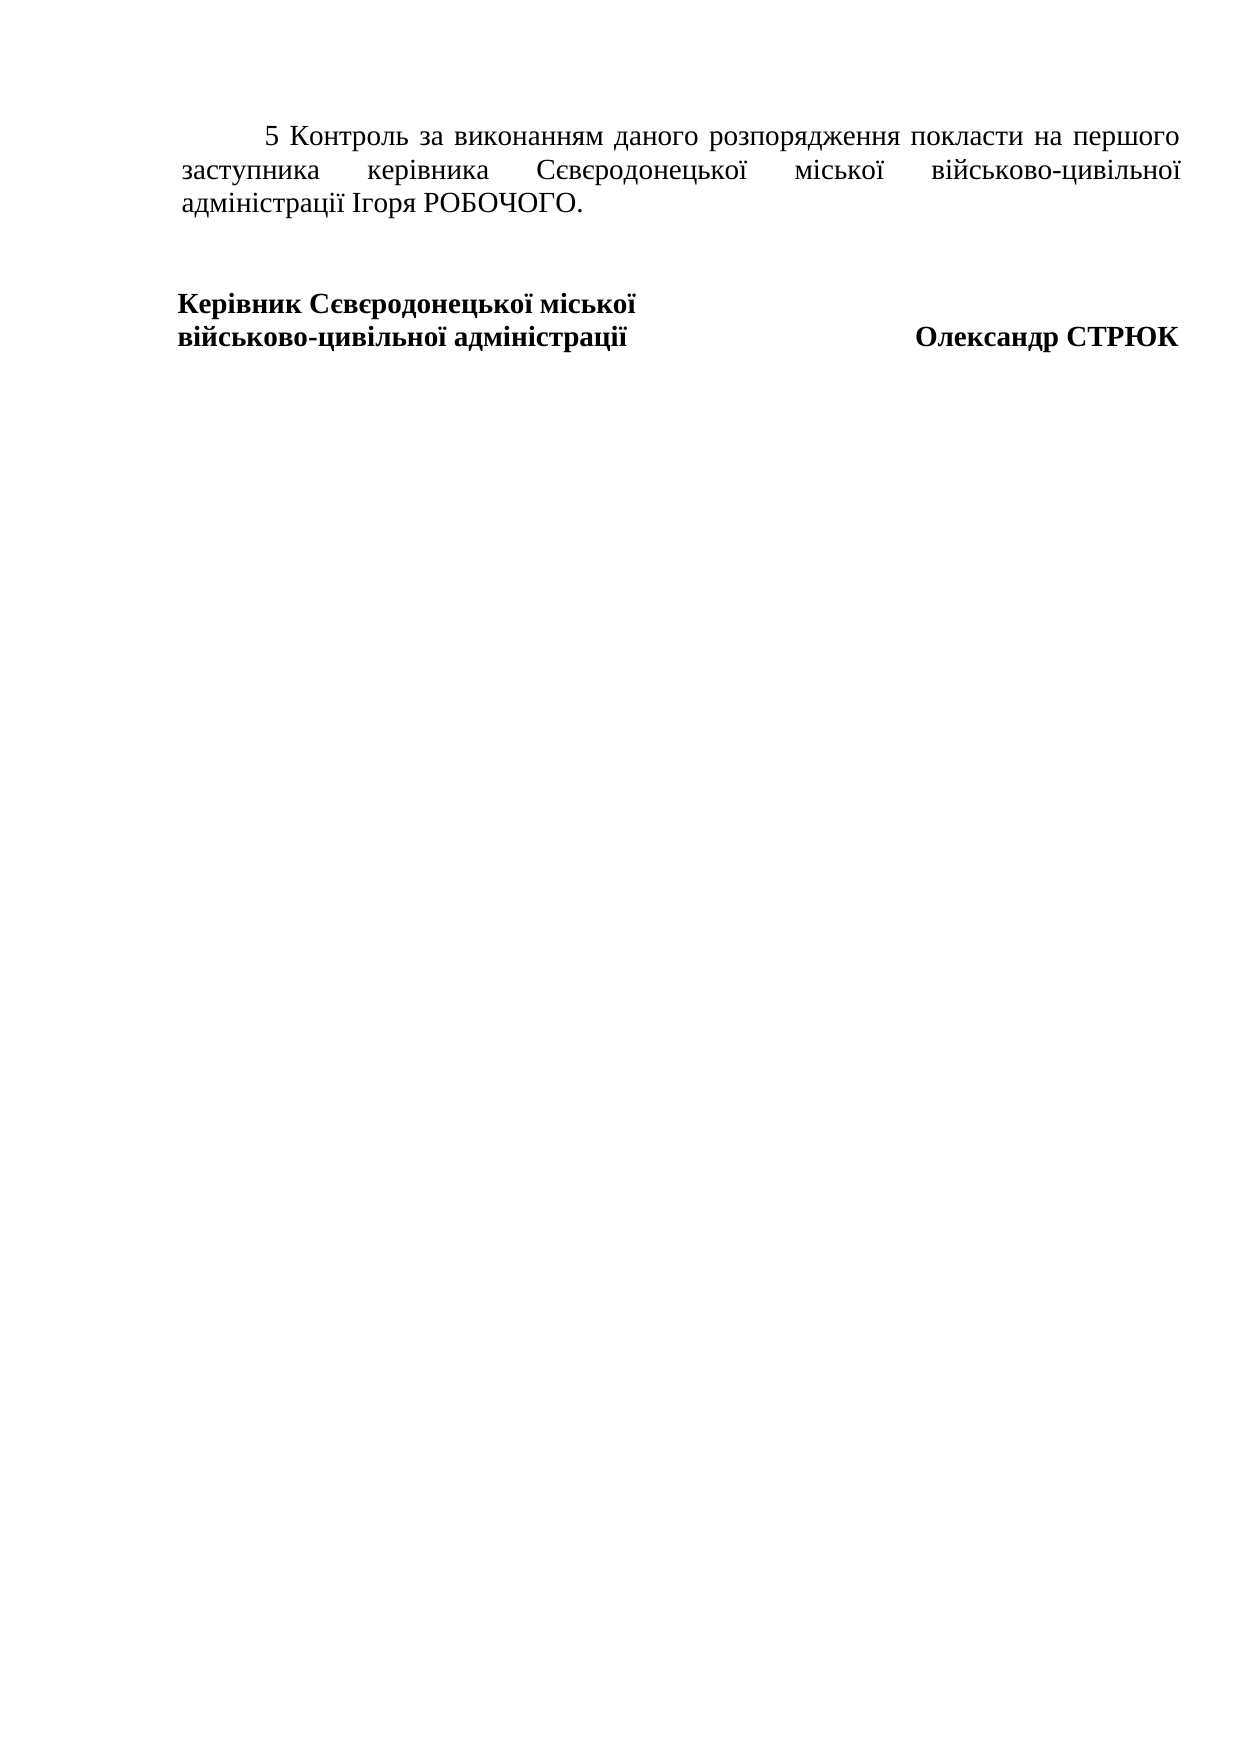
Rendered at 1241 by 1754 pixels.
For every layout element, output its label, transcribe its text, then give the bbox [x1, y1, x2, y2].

text 5 Контроль за виконанням даного розпорядження покласти на першого заступника керівника Сєвєродонецької міської військово-цивільної адміністрації Ігоря РОБОЧОГО. [181, 118, 1181, 219]
text Керівник Сєвєродонецької міської [177, 286, 1181, 319]
text військово-цивільної адміністрації Олександр СТРЮК [177, 319, 1181, 353]
